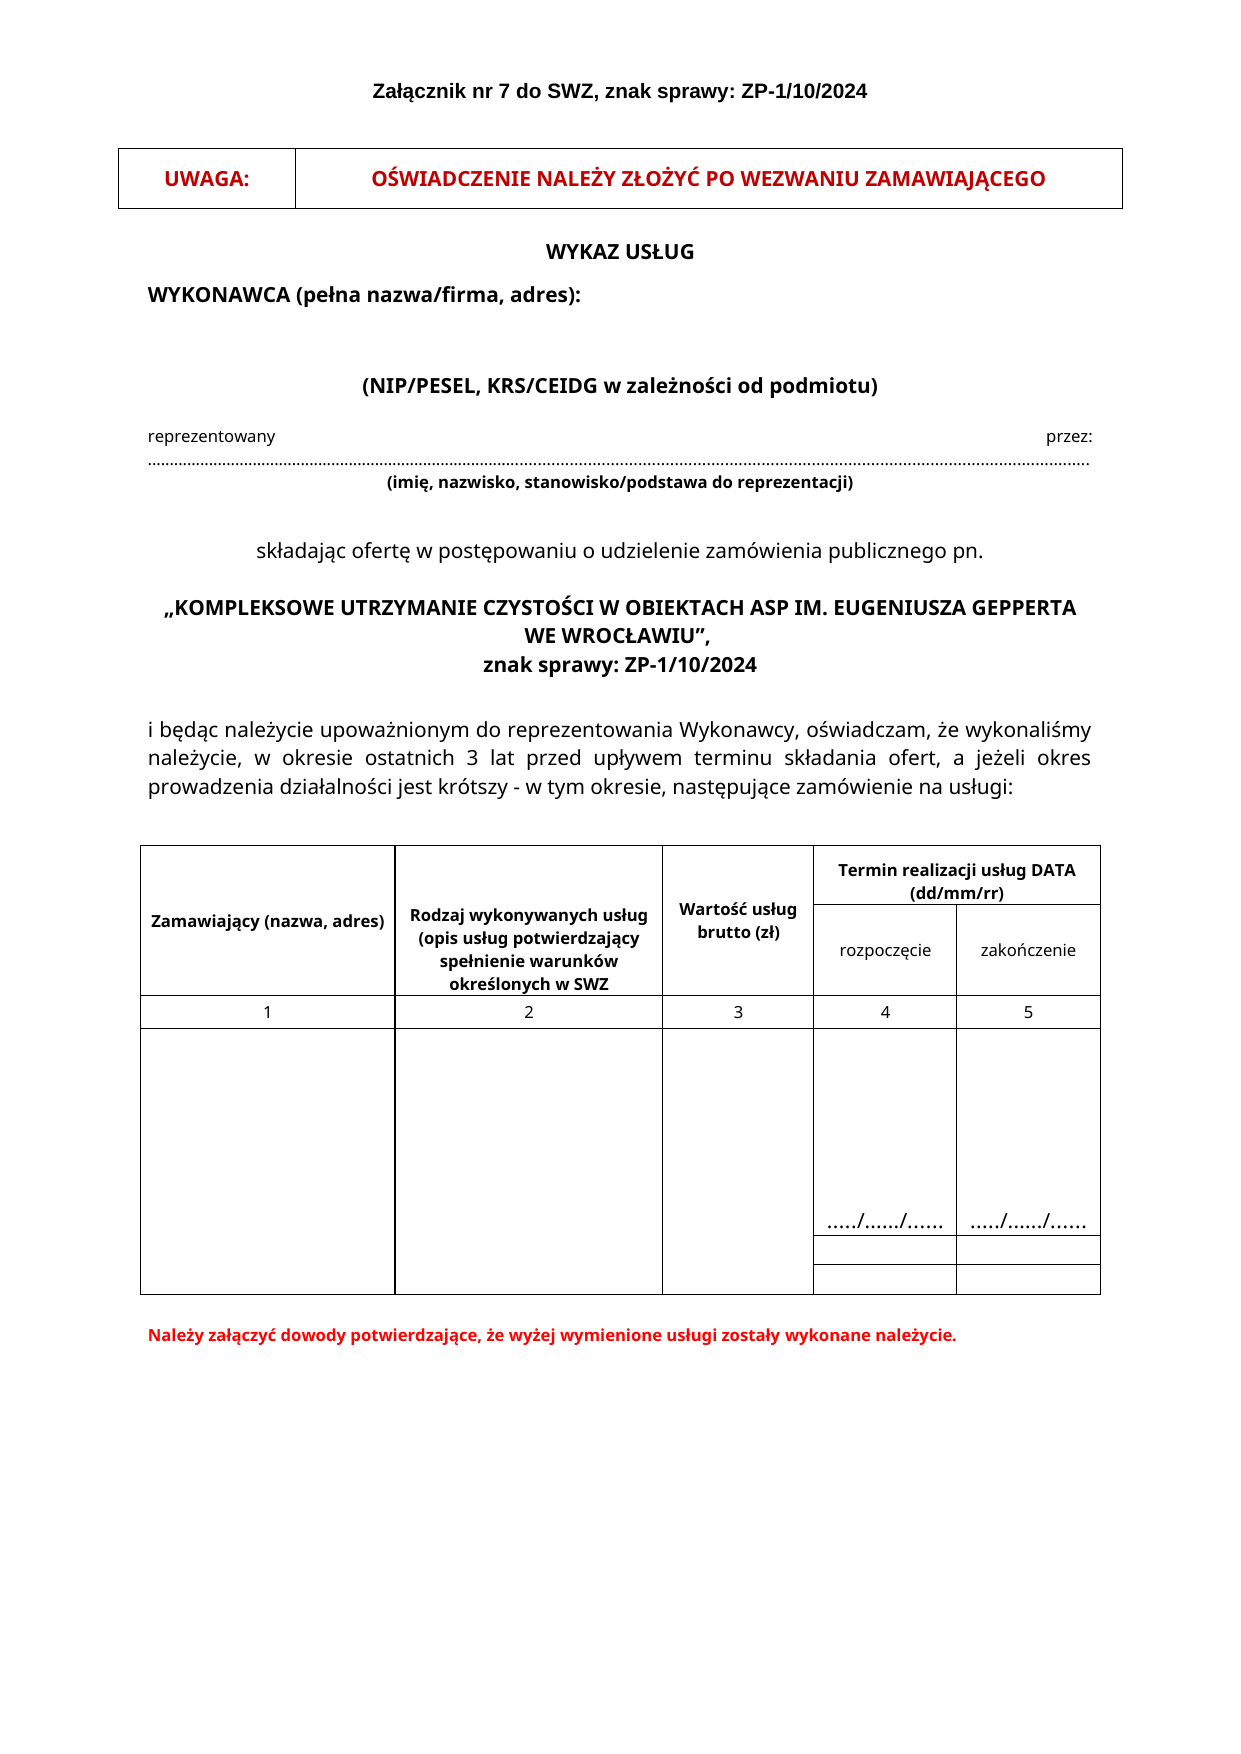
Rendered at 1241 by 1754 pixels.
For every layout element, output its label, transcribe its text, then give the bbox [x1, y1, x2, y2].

table_header Termin realizacji usług DATA (dd/mm/rr) [814, 846, 1100, 904]
table_cell [396, 1029, 662, 1294]
text WYKAZ USŁUG [148, 237, 1093, 266]
table_cell 4 [814, 996, 956, 1028]
table_cell [957, 1236, 1100, 1264]
table_header OŚWIADCZENIE NALEŻY ZŁOŻYĆ PO WEZWANIU ZAMAWIAJĄCEGO [296, 149, 1122, 208]
table_cell / / [957, 1029, 1100, 1235]
table_cell 5 [957, 996, 1100, 1028]
text (imię, nazwisko, stanowisko/podstawa do reprezentacji) [148, 470, 1093, 493]
text reprezentowany przez: [148, 425, 1093, 470]
text Należy załączyć dowody potwierdzające, że wyżej wymienione usługi zostały wykonane należycie. [148, 1323, 1093, 1346]
table_header Rodzaj wykonywanych usług (opis usług potwierdzający spełnienie warunków określonych w SWZ [396, 846, 662, 995]
table_cell 1 [141, 996, 394, 1028]
table_cell [663, 1029, 813, 1294]
text (NIP/PESEL, KRS/CEIDG w zależności od podmiotu) [148, 371, 1093, 400]
table_header Wartość usług brutto (zł) [663, 846, 813, 995]
table_cell [814, 1236, 956, 1264]
text i będąc należycie upoważnionym do reprezentowania Wykonawcy, oświadczam, że wykonaliśmy należycie, w okresie ostatnich 3 lat przed upływem terminu składania ofert, a jeżeli okres prowadzenia działalności jest krótszy - w tym okresie, następujące zamówienie na usługi: [148, 715, 1093, 800]
table_cell rozpoczęcie [814, 905, 956, 995]
table_cell zakończenie [957, 905, 1100, 995]
table_header Zamawiający (nazwa, adres) [141, 846, 394, 995]
table_cell 2 [396, 996, 662, 1028]
table_cell [957, 1265, 1100, 1294]
table_header UWAGA: [119, 149, 295, 208]
table_cell [814, 1265, 956, 1294]
table_cell 3 [663, 996, 813, 1028]
text „KOMPLEKSOWE UTRZYMANIE CZYSTOŚCI W OBIEKTACH ASP IM. EUGENIUSZA GEPPERTA WE WROCŁAWIU”, znak sprawy: ZP-1/10/2024 [148, 564, 1093, 678]
text składając ofertę w postępowaniu o udzielenie zamówienia publicznego pn. [148, 536, 1093, 564]
table_cell / / [814, 1029, 956, 1235]
text WYKONAWCA (pełna nazwa/firma, adres): [148, 280, 1093, 309]
table_cell [141, 1029, 394, 1294]
